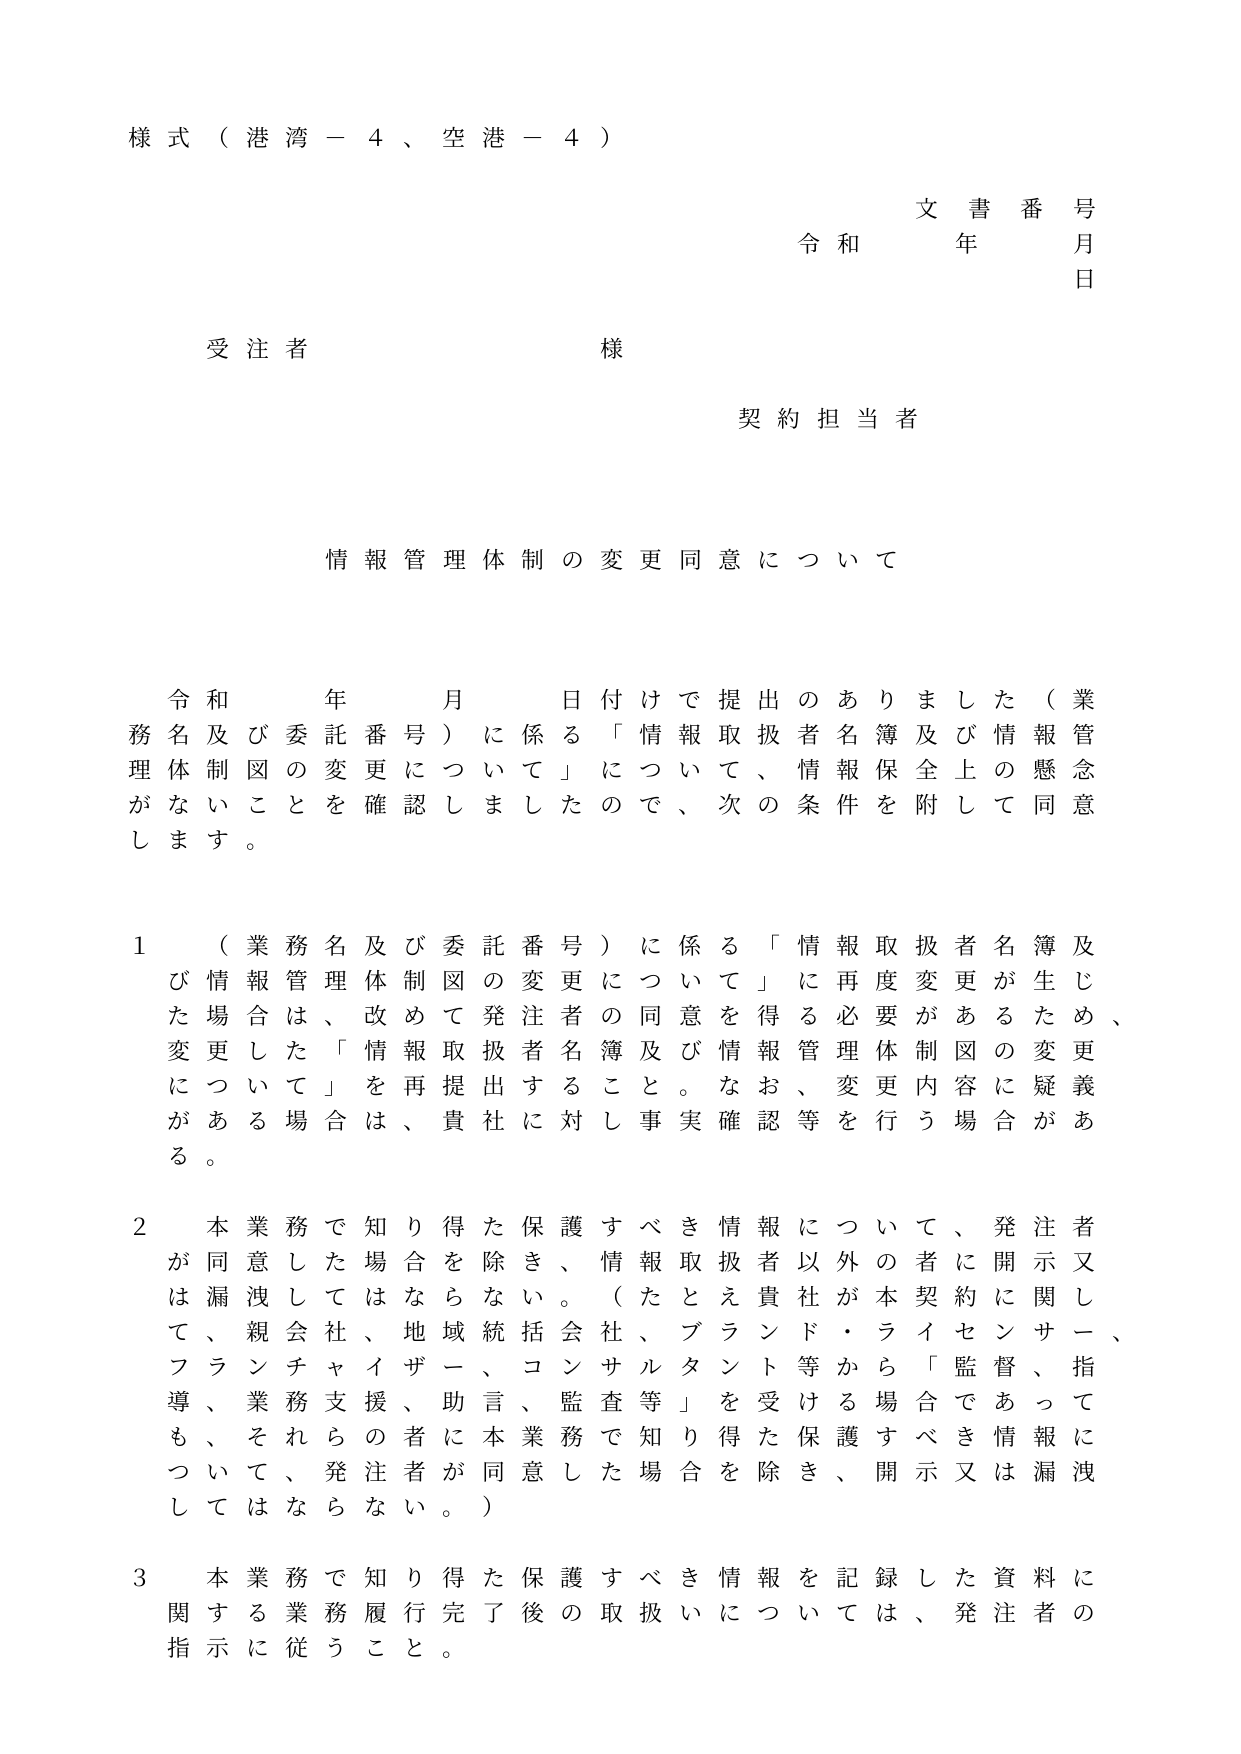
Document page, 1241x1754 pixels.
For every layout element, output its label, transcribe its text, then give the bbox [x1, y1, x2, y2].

text 文書番号 [128, 189, 1112, 225]
text 受注者 様 [128, 330, 1112, 365]
text 契約担当者 [128, 400, 1112, 435]
text １ （業務名及び委託番号）に係る「情報取扱者名簿及び情報管理体制図の変更について」に再度変更が生じた場合は、改めて発注者の同意を得る必要があるため、変更した「情報取扱者名簿及び情報管理体制図の変更について」を再提出すること。なお、変更内容に疑義がある場合は、貴社に対し事実確認等を行う場合がある。 [128, 927, 1112, 1172]
text 様式（港湾－４、空港－４） [128, 119, 1112, 154]
text ３ 本業務で知り得た保護すべき情報を記録した資料に関する業務履行完了後の取扱いについては、発注者の指示に従うこと。 [128, 1559, 1112, 1664]
text 令和 年 月 日 [128, 225, 1112, 295]
text 令和 年 月 日付けで提出のありました（業務名及び委託番号）に係る「情報取扱者名簿及び情報管理体制図の変更について」について、情報保全上の懸念がないことを確認しましたので、次の条件を附して同意します。 [128, 681, 1112, 857]
text ２ 本業務で知り得た保護すべき情報について、発注者が同意した場合を除き、情報取扱者以外の者に開示又は漏洩してはならない。（たとえ貴社が本契約に関して、親会社、地域統括会社、ブランド・ライセンサー、フランチャイザー、コンサルタント等から「監督、指導、業務支援、助言、監査等」を受ける場合であっても、それらの者に本業務で知り得た保護すべき情報について、発注者が同意した場合を除き、開示又は漏洩してはならない。） [128, 1208, 1112, 1523]
text 情報管理体制の変更同意について [128, 541, 1112, 576]
